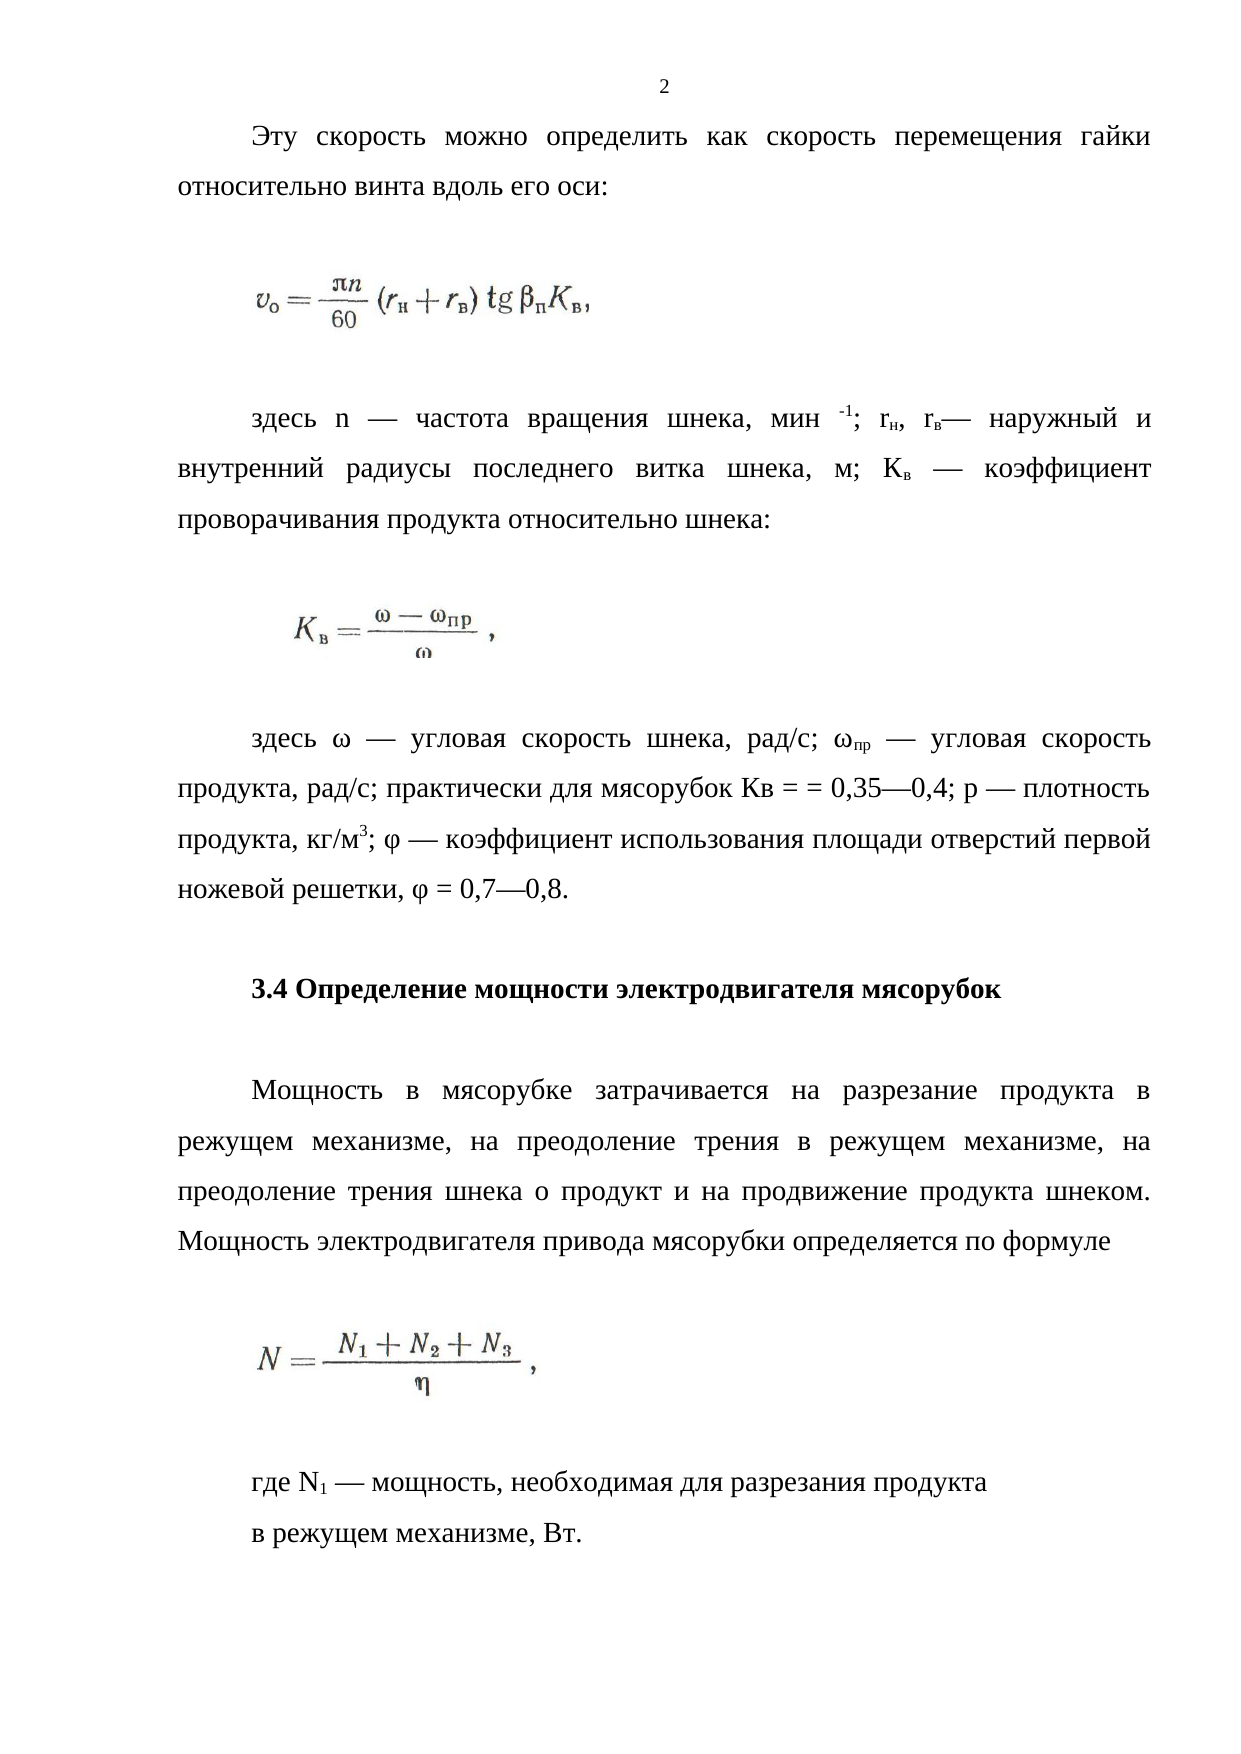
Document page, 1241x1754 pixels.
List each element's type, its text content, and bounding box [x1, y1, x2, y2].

text Эту скорость можно определить как скорость перемещения гайки относительно винта вдоль его оси: [177, 118, 1152, 202]
picture [251, 601, 552, 658]
picture [251, 1323, 552, 1402]
text Мощность в мясорубке затрачивается на разрезание продукта в режущем механизме, на преодоление трения в режущем механизме, на преодоление трения шнека о продукт и на продвижение продукта шнеком. Мощность электродвигателя привода мясорубки определяется по формуле [177, 1072, 1152, 1257]
text здесь ω — угловая скорость шнека, рад/с; ωпр — угловая скорость продукта, рад/с; практически для мясорубок Кв = = 0,35—0,4; р — плотность продукта, кг/м3; φ — коэффициент использования площади отверстий первой ножевой решетки, φ = 0,7—0,8. [177, 720, 1152, 904]
text в режущем механизме, Вт. [177, 1515, 1152, 1548]
picture [251, 268, 589, 338]
text где N1 — мощность, необходимая для разрезания продукта [177, 1464, 1152, 1498]
text здесь n — частота вращения шнека, мин -1; rн, rв— наружный и внутренний радиусы последнего витка шнека, м; Кв — коэффициент проворачивания продукта относительно шнека: [177, 400, 1152, 534]
text 3.4 Определение мощности электродвигателя мясорубок [177, 972, 1152, 1005]
